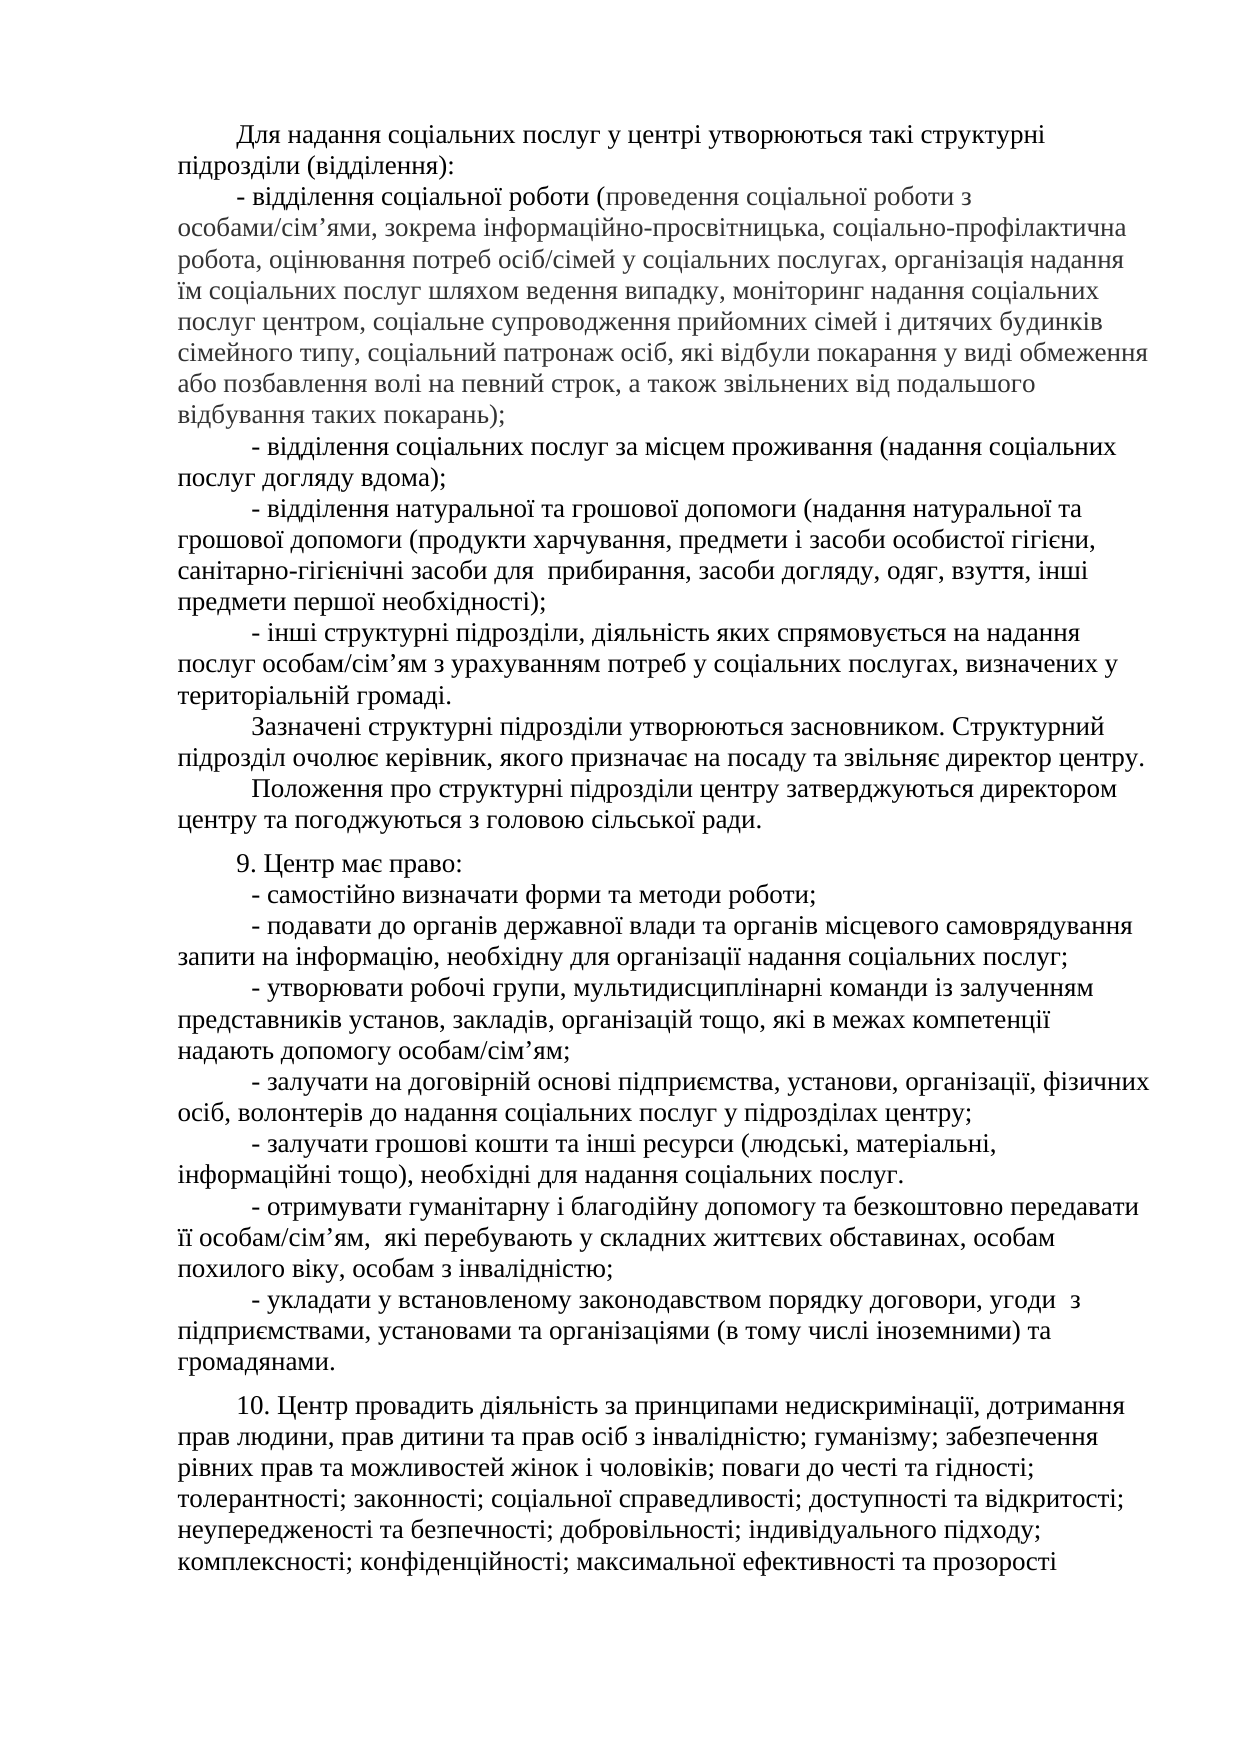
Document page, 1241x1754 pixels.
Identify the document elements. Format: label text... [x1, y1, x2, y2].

text - отримувати гуманітарну і благодійну допомогу та безкоштовно передавати її особам/сім’ям, які перебувають у складних життєвих обставинах, особам похилого віку, особам з інвалідністю; [177, 1189, 1152, 1283]
text - відділення соціальної роботи (проведення соціальної роботи з особами/сім’ями, зокрема інформаційно-просвітницька, соціально-профілактична робота, оцінювання потреб осіб/сімей у соціальних послугах, організація надання їм соціальних послуг шляхом ведення випадку, моніторинг надання соціальних послуг центром, соціальне супроводження прийомних сімей і дитячих будинків сімейного типу, соціальний патронаж осіб, які відбули покарання у виді обмеження або позбавлення волі на певний строк, а також звільнених від подальшого відбування таких покарань); - відділення соціальних послуг за місцем проживання (надання соціальних послуг догляду вдома); - відділення натуральної та грошової допомоги (надання натуральної та грошової допомоги (продукти харчування, предмети і засоби особистої гігієни, санітарно-гігієнічні засоби для прибирання, засоби догляду, одяг, взуття, інші предмети першої необхідності); - інші структурні підрозділи, діяльність яких спрямовується на надання послуг особам/сім’ям з урахуванням потреб у соціальних послугах, визначених у територіальній громаді. Зазначені структурні підрозділи утворюються засновником. Структурний підрозділ очолює керівник, якого призначає на посаду та звільняє директор центру. Положення про структурні підрозділи центру затверджуються директором центру та погоджуються з головою сільської ради. [177, 180, 1152, 834]
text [177, 1389, 1152, 1576]
text Для надання соціальних послуг у центрі утворюються такі структурні підрозділи (відділення): [177, 118, 1152, 180]
text - укладати у встановленому законодавством порядку договори, угоди з підприємствами, установами та організаціями (в тому числі іноземними) та громадянами. [177, 1283, 1152, 1376]
text 9. Центр має право: - самостійно визначати форми та методи роботи; - подавати до органів державної влади та органів місцевого самоврядування запити на інформацію, необхідну для організації надання соціальних послуг; - утворювати робочі групи, мультидисциплінарні команди із залученням представників установ, закладів, організацій тощо, які в межах компетенції надають допомогу особам/сім’ям; - залучати на договірній основі підприємства, установи, організації, фізичних осіб, волонтерів до надання соціальних послуг у підрозділах центру; - залучати грошові кошти та інші ресурси (людські, матеріальні, інформаційні тощо), необхідні для надання соціальних послуг. [177, 847, 1152, 1189]
